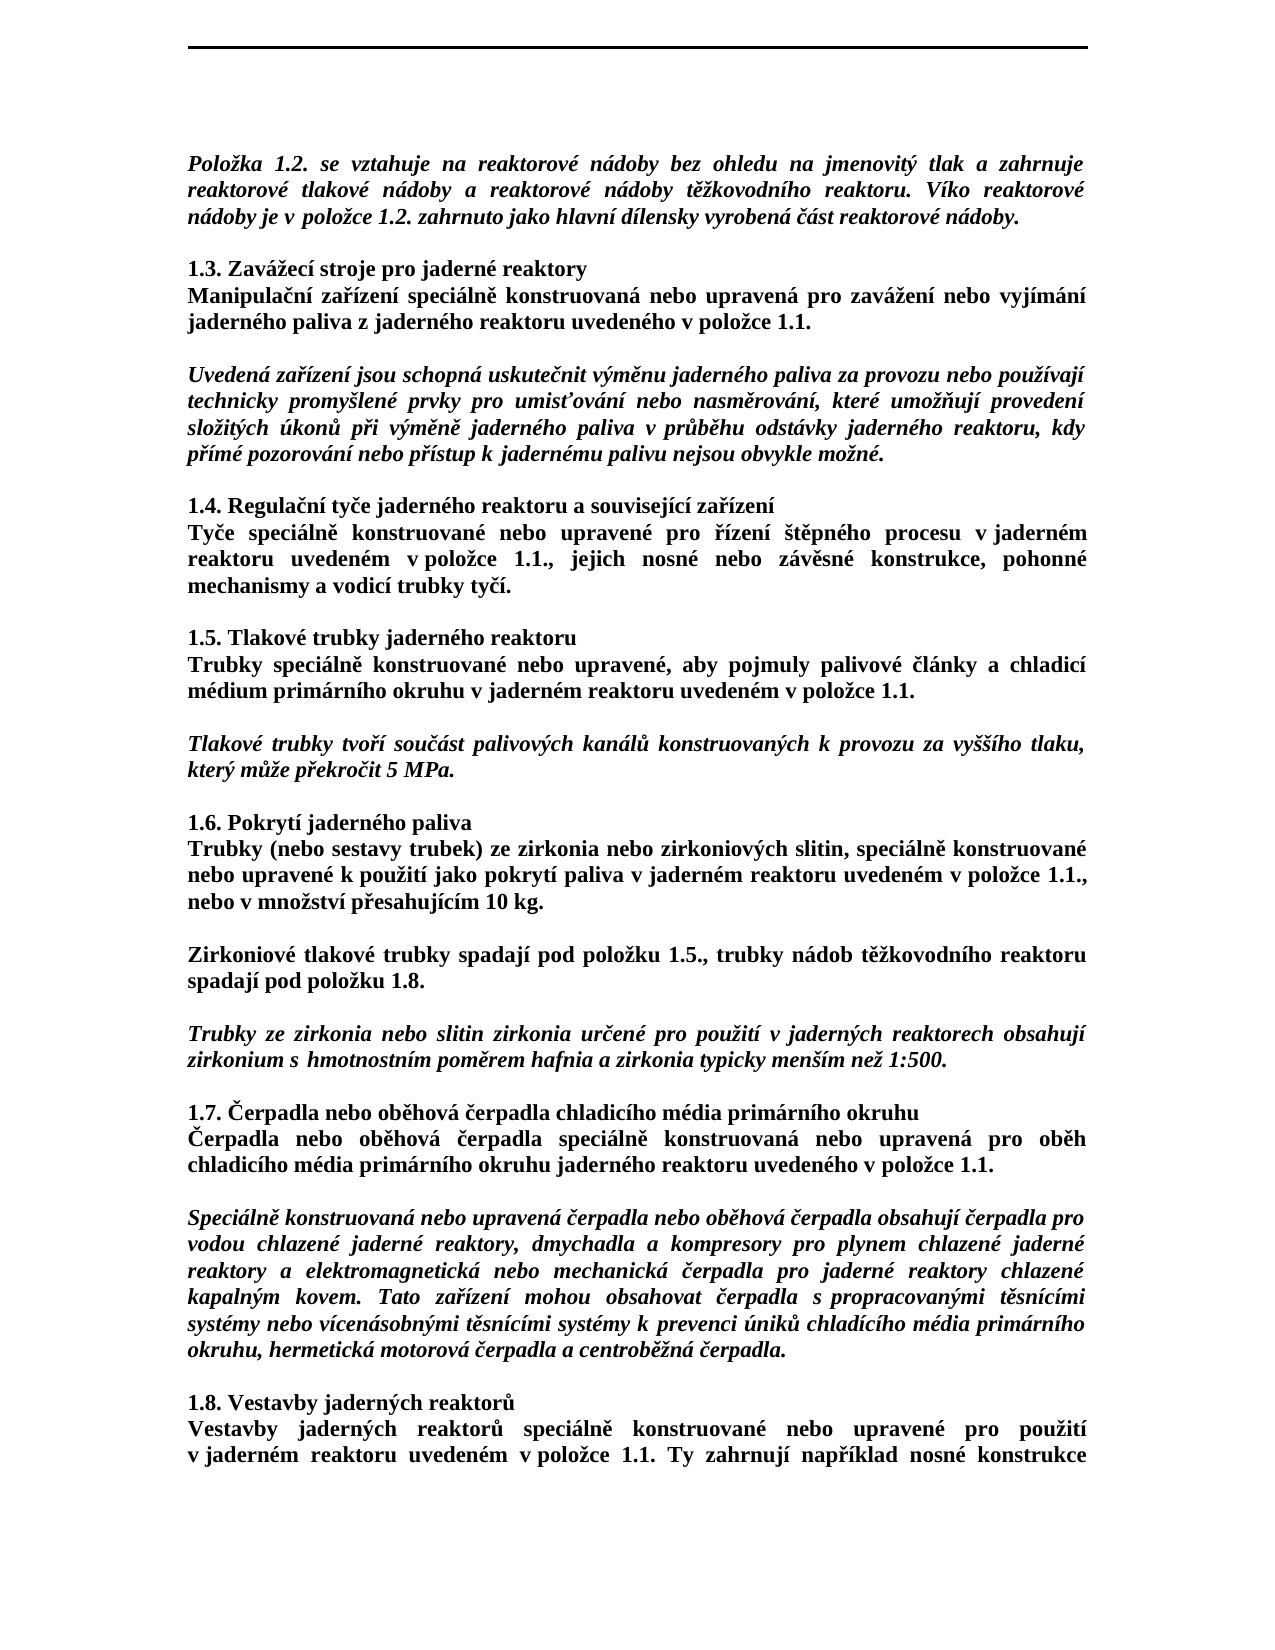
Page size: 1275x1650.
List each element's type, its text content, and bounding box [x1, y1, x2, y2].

text Uvedená zařízení jsou schopná uskutečnit výměnu jaderného paliva za provozu nebo používají technicky promyšlené prvky pro umisťování nebo nasměrování, které umožňují provedení složitých úkonů při výměně jaderného paliva v průběhu odstávky jaderného reaktoru, kdy přímé pozorování nebo přístup k jadernému palivu nejsou obvykle možné. [187, 361, 1087, 466]
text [187, 1415, 1087, 1468]
text Zirkoniové tlakové trubky spadají pod položku 1.5., trubky nádob těžkovodního reaktoru spadají pod položku 1.8. [187, 941, 1087, 993]
text Trubky ze zirkonia nebo slitin zirkonia určené pro použití v jaderných reaktorech obsahují zirkonium s hmotnostním poměrem hafnia a zirkonia typicky menším než 1:500. [187, 1020, 1087, 1072]
text 1.6. Pokrytí jaderného paliva [187, 809, 1087, 835]
text 1.7. Čerpadla nebo oběhová čerpadla chladicího média primárního okruhu [187, 1099, 1087, 1125]
text Tlakové trubky tvoří součást palivových kanálů konstruovaných k provozu za vyššího tlaku, který může překročit 5 MPa. [187, 730, 1087, 782]
text Manipulační zařízení speciálně konstruovaná nebo upravená pro zavážení nebo vyjímání jaderného paliva z jaderného reaktoru uvedeného v položce 1.1. [187, 282, 1087, 334]
text 1.8. Vestavby jaderných reaktorů [187, 1389, 1087, 1415]
text 1.5. Tlakové trubky jaderného reaktoru [187, 624, 1087, 651]
text Tyče speciálně konstruované nebo upravené pro řízení štěpného procesu v jaderném reaktoru uvedeném v položce 1.1., jejich nosné nebo závěsné konstrukce, pohonné mechanismy a vodicí trubky tyčí. [187, 519, 1087, 598]
text Čerpadla nebo oběhová čerpadla speciálně konstruovaná nebo upravená pro oběh chladicího média primárního okruhu jaderného reaktoru uvedeného v položce 1.1. [187, 1125, 1087, 1178]
text 1.3. Zavážecí stroje pro jaderné reaktory [187, 255, 1087, 282]
text Trubky (nebo sestavy trubek) ze zirkonia nebo zirkoniových slitin, speciálně konstruované nebo upravené k použití jako pokrytí paliva v jaderném reaktoru uvedeném v položce 1.1., nebo v množství přesahujícím 10 kg. [187, 835, 1087, 914]
text 1.4. Regulační tyče jaderného reaktoru a související zařízení [187, 493, 1087, 519]
text Speciálně konstruovaná nebo upravená čerpadla nebo oběhová čerpadla obsahují čerpadla pro vodou chlazené jaderné reaktory, dmychadla a kompresory pro plynem chlazené jaderné reaktory a elektromagnetická nebo mechanická čerpadla pro jaderné reaktory chlazené kapalným kovem. Tato zařízení mohou obsahovat čerpadla s propracovanými těsnícími systémy nebo vícenásobnými těsnícími systémy k prevenci úniků chladícího média primárního okruhu, hermetická motorová čerpadla a centroběžná čerpadla. [187, 1204, 1087, 1362]
text Trubky speciálně konstruované nebo upravené, aby pojmuly palivové články a chladicí médium primárního okruhu v jaderném reaktoru uvedeném v položce 1.1. [187, 651, 1087, 703]
text Položka 1.2. se vztahuje na reaktorové nádoby bez ohledu na jmenovitý tlak a zahrnuje reaktorové tlakové nádoby a reaktorové nádoby těžkovodního reaktoru. Víko reaktorové nádoby je v položce 1.2. zahrnuto jako hlavní dílensky vyrobená část reaktorové nádoby. [187, 150, 1087, 229]
